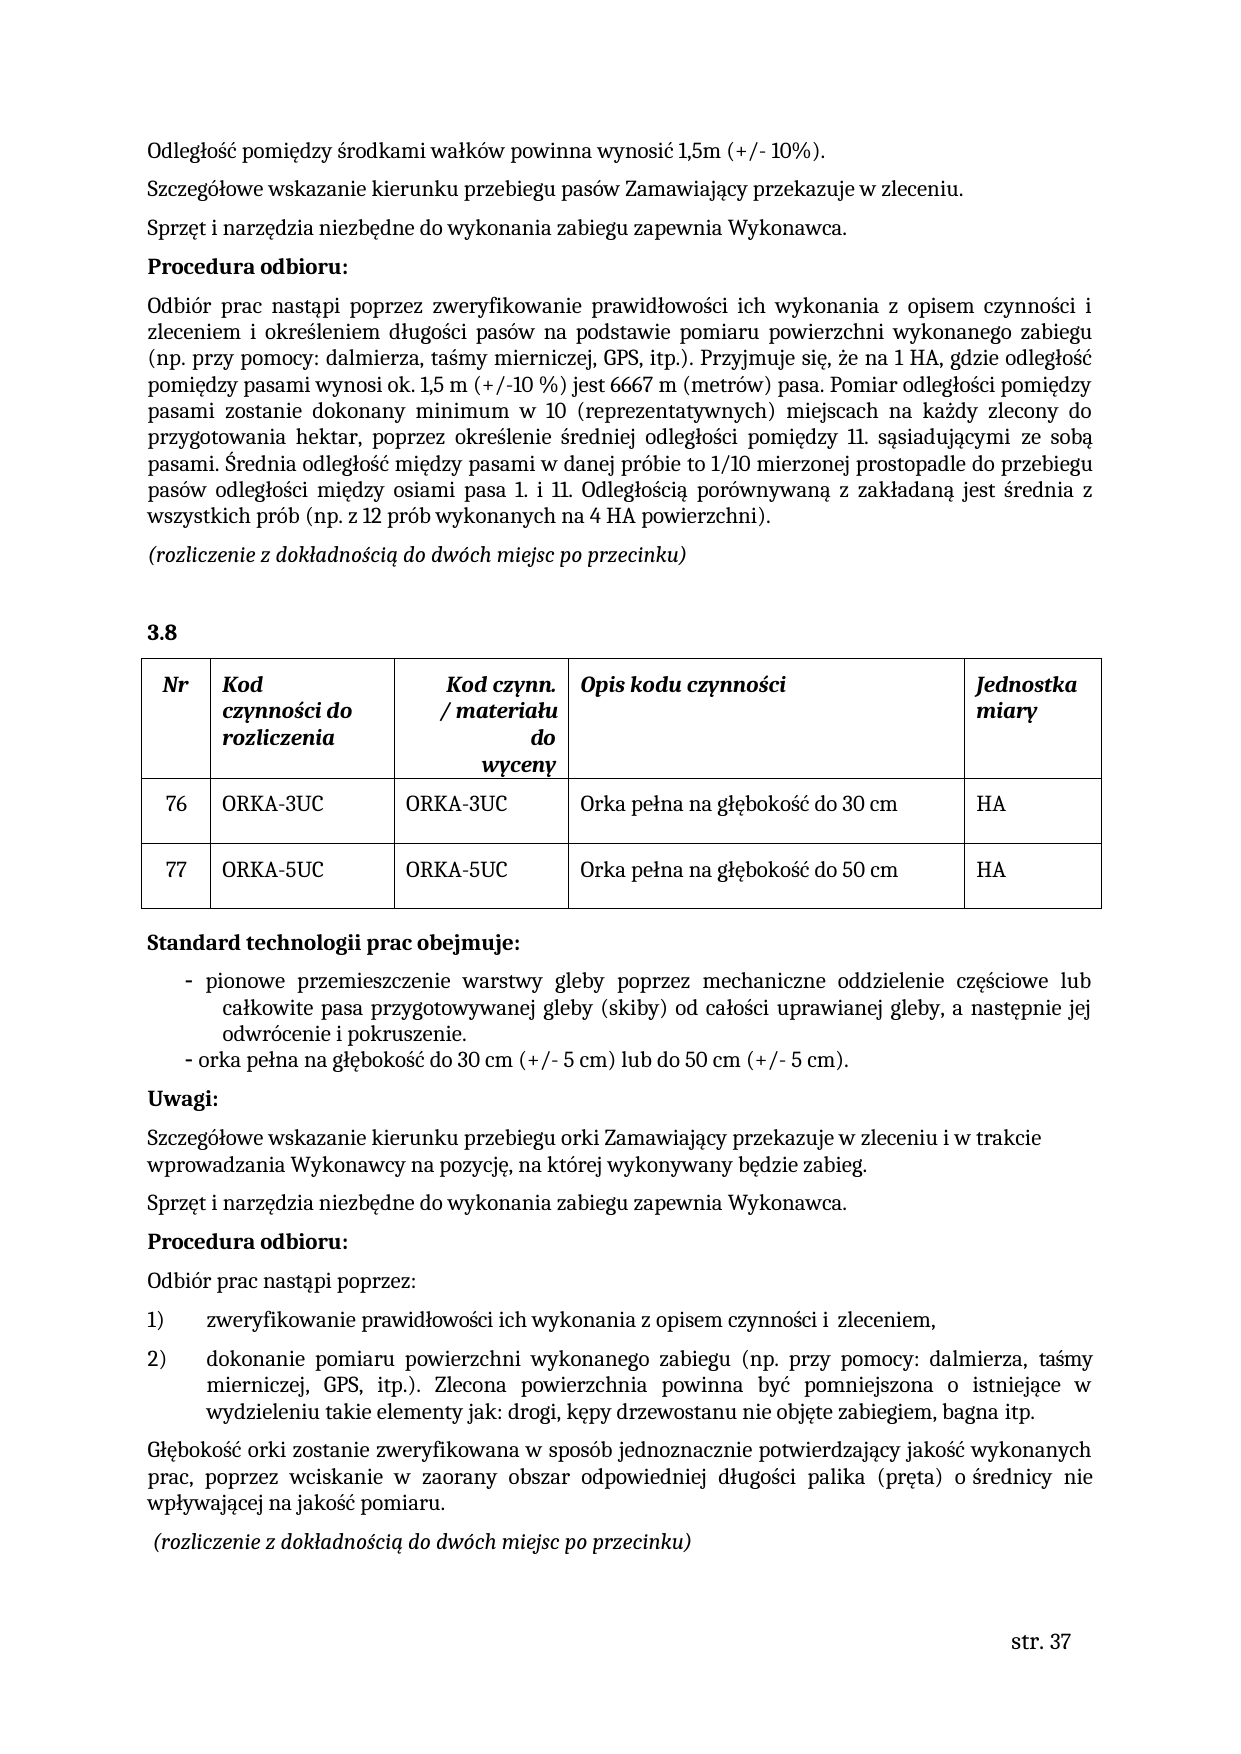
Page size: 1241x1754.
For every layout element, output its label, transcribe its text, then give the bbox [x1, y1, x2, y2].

subtitle Uwagi: [147, 1086, 1119, 1112]
list zweryfikowanie prawidłowości ich wykonania z opisem czynności i zleceniem, [147, 1307, 1119, 1333]
text  pionowe przemieszczenie warstwy gleby poprzez mechaniczne oddzielenie częściowe lub całkowite pasa przygotowywanej gleby (skiby) od całości uprawianej gleby, a następnie jej odwrócenie i pokruszenie. [185, 968, 1093, 1047]
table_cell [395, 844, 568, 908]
subtitle Procedura odbioru: [147, 1229, 1119, 1255]
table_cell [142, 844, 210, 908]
text (rozliczenie z dokładnością do dwóch miejsc po przecinku) [152, 1529, 1119, 1555]
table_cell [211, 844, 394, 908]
text Standard technologii prac obejmuje: [147, 929, 1119, 956]
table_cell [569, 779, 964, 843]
text Odbiór prac nastąpi poprzez zweryfikowanie prawidłowości ich wykonania z opisem czynności i zleceniem i określeniem długości pasów na podstawie pomiaru powierzchni wykonanego zabiegu (np. przy pomocy: dalmierza, taśmy mierniczej, GPS, itp.). Przyjmuje się, że na 1 HA, gdzie odległość pomiędzy pasami wynosi ok. 1,5 m (+/-10 %) jest 6667 m (metrów) pasa. Pomiar odległości pomiędzy pasami zostanie dokonany minimum w 10 (reprezentatywnych) miejscach na każdy zlecony do przygotowania hektar, poprzez określenie średniej odległości pomiędzy 11. sąsiadującymi ze sobą pasami. Średnia odległość między pasami w danej próbie to 1/10 mierzonej prostopadle do przebiegu pasów odległości między osiami pasa 1. i 11. Odległością porównywaną z zakładaną jest średnia z wszystkich prób (np. z 12 prób wykonanych na 4 HA powierzchni). [147, 292, 1093, 529]
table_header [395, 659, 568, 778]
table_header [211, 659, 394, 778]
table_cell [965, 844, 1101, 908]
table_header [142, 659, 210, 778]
text (rozliczenie z dokładnością do dwóch miejsc po przecinku) [147, 542, 1119, 568]
text Sprzęt i narzędzia niezbędne do wykonania zabiegu zapewnia Wykonawca. [147, 1190, 1119, 1217]
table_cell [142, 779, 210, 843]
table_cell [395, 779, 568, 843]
text Szczegółowe wskazanie kierunku przebiegu orki Zamawiający przekazuje w zleceniu i w trakcie wprowadzania Wykonawcy na pozycję, na której wykonywany będzie zabieg. [147, 1125, 1086, 1178]
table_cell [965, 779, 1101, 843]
text Odbiór prac nastąpi poprzez: [147, 1268, 1119, 1294]
subtitle Procedura odbioru: [147, 253, 1119, 280]
text Głębokość orki zostanie zweryfikowana w sposób jednoznacznie potwierdzający jakość wykonanych prac, poprzez wciskanie w zaorany obszar odpowiedniej długości palika (pręta) o średnicy nie wpływającej na jakość pomiaru. [147, 1437, 1093, 1516]
text Odległość pomiędzy środkami wałków powinna wynosić 1,5m (+/- 10%). [147, 137, 1119, 164]
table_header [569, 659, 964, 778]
list dokonanie pomiaru powierzchni wykonanego zabiegu (np. przy pomocy: dalmierza, taśmy mierniczej, GPS, itp.). Zlecona powierzchnia powinna być pomniejszona o istniejące w wydzieleniu takie elementy jak: drogi, kępy drzewostanu nie objęte zabiegiem, bagna itp. [147, 1346, 1093, 1425]
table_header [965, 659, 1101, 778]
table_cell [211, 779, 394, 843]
subtitle 3.8 [147, 620, 1119, 646]
text Szczegółowe wskazanie kierunku przebiegu pasów Zamawiający przekazuje w zleceniu. Sprzęt i narzędzia niezbędne do wykonania zabiegu zapewnia Wykonawca. [147, 176, 1007, 241]
text  orka pełna na głębokość do 30 cm (+/- 5 cm) lub do 50 cm (+/- 5 cm). [185, 1047, 1119, 1074]
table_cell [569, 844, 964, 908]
